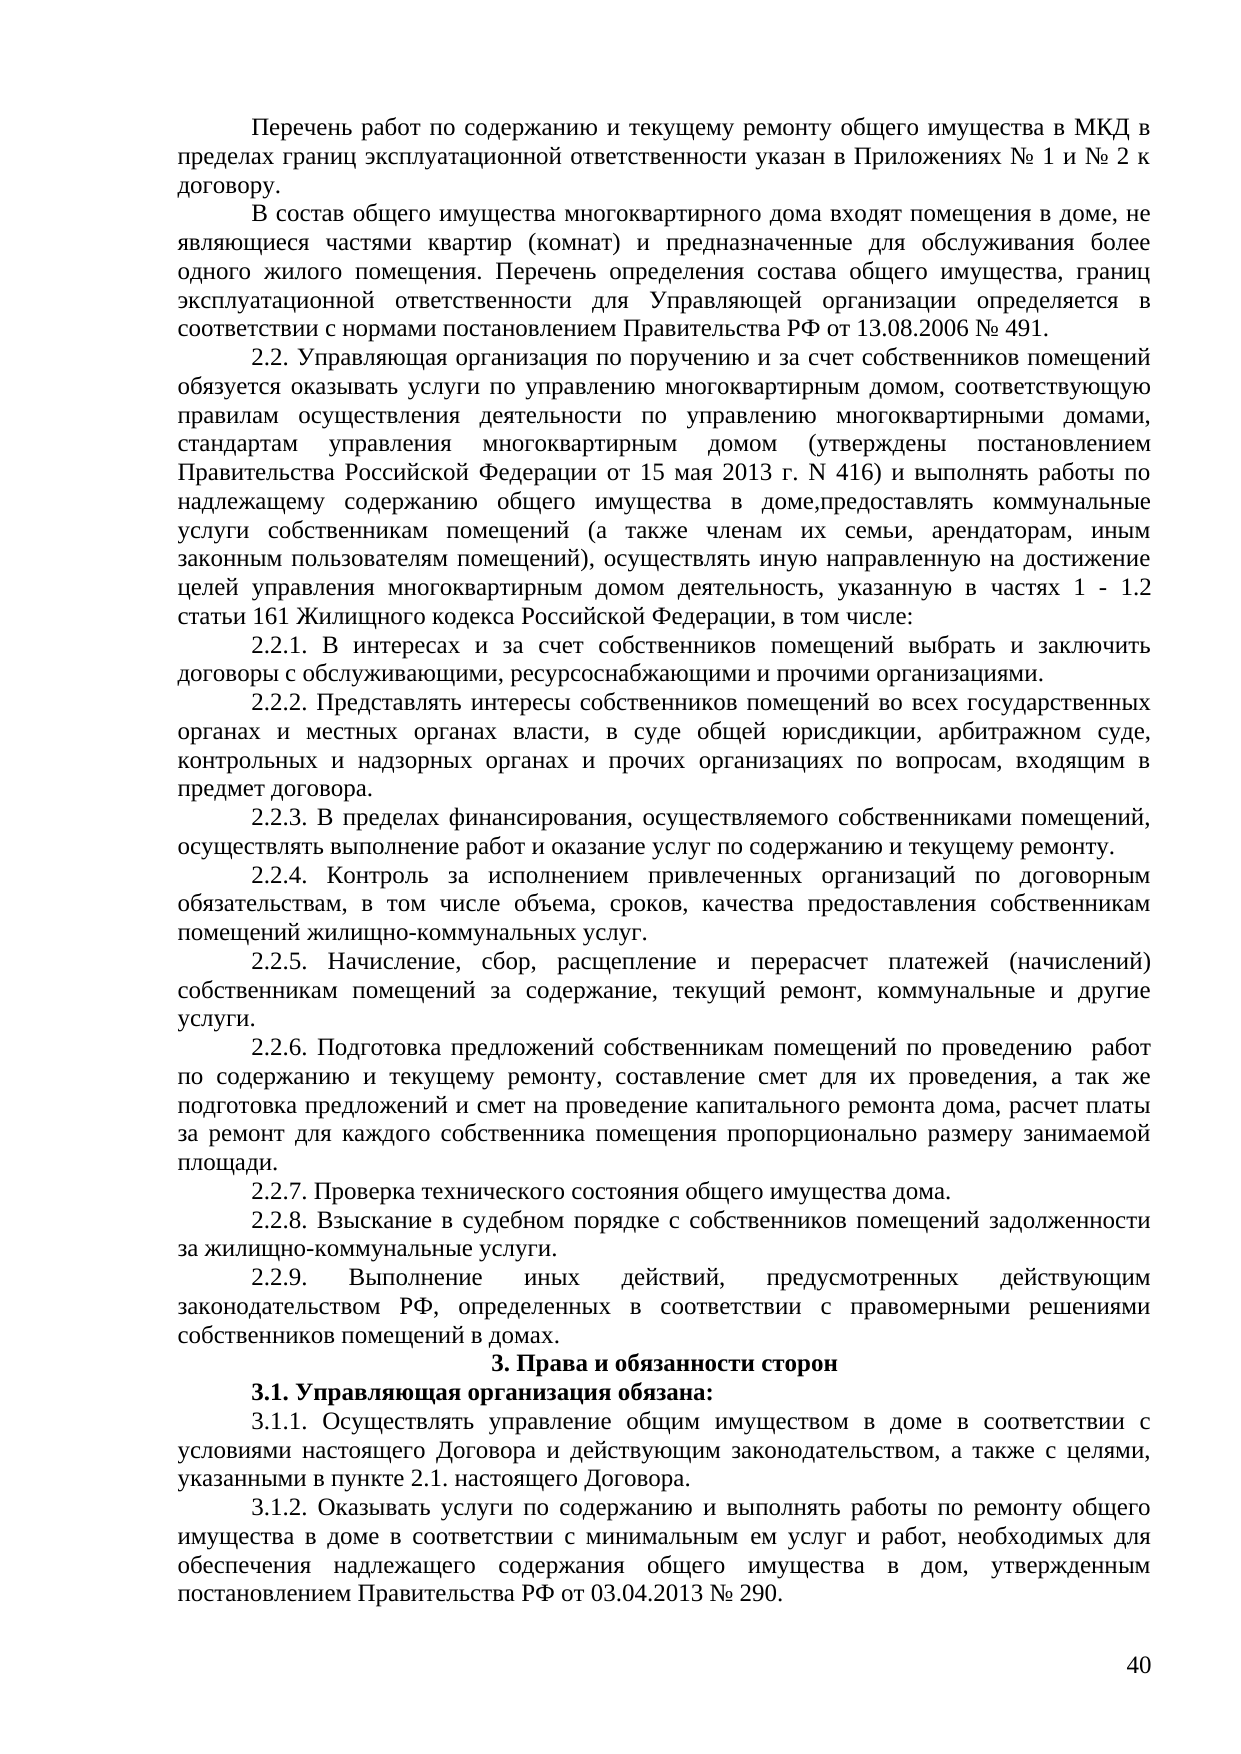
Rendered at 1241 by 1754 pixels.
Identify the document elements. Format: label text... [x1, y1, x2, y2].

text В состав общего имущества многоквартирного дома входят помещения в доме, не являющиеся частями квартир (комнат) и предназначенные для обслуживания более одного жилого помещения. Перечень определения состава общего имущества, границ эксплуатационной ответственности для Управляющей организации определяется в соответствии с нормами постановлением Правительства РФ от 13.08.2006 № 491. [177, 198, 1152, 342]
text 2.2.5. Начисление, сбор, расщепление и перерасчет платежей (начислений) собственникам помещений за содержание, текущий ремонт, коммунальные и другие услуги. [177, 946, 1152, 1032]
text 2.2.9. Выполнение иных действий, предусмотренных действующим законодательством РФ, определенных в соответствии с правомерными решениями собственников помещений в домах. [177, 1262, 1152, 1348]
text 2.2.2. Представлять интересы собственников помещений во всех государственных органах и местных органах власти, в суде общей юрисдикции, арбитражном суде, контрольных и надзорных органах и прочих организациях по вопросам, входящим в предмет договора. [177, 687, 1152, 802]
text 2.2.1. В интересах и за счет собственников помещений выбрать и заключить договоры с обслуживающими, ресурсоснабжающими и прочими организациями. [177, 630, 1152, 687]
text 2.2.6. Подготовка предложений собственникам помещений по проведению работ по содержанию и текущему ремонту, составление смет для их проведения, а так же подготовка предложений и смет на проведение капитального ремонта дома, расчет платы за ремонт для каждого собственника помещения пропорционально размеру занимаемой площади. [177, 1032, 1152, 1176]
text 2.2. Управляющая организация по поручению и за счет собственников помещений обязуется оказывать услуги по управлению многоквартирным домом, соответствующую правилам осуществления деятельности по управлению многоквартирными домами, стандартам управления многоквартирным домом (утверждены постановлением Правительства Российской Федерации от 15 мая 2013 г. N 416) и выполнять работы по надлежащему содержанию общего имущества в доме,предоставлять коммунальные услуги собственникам помещений (а также членам их семьи, арендаторам, иным законным пользователям помещений), осуществлять иную направленную на достижение целей управления многоквартирным домом деятельность, указанную в частях 1 - 1.2 статьи 161 Жилищного кодекса Российской Федерации, в том числе: [177, 342, 1152, 630]
text Перечень работ по содержанию и текущему ремонту общего имущества в МКД в пределах границ эксплуатационной ответственности указан в Приложениях № 1 и № 2 к договору. [177, 112, 1152, 198]
text 3.1.2. Оказывать услуги по содержанию и выполнять работы по ремонту общего имущества в доме в соответствии с минимальным ем услуг и работ, необходимых для обеспечения надлежащего содержания общего имущества в дом, утвержденным постановлением Правительства РФ от 03.04.2013 № 290. [177, 1492, 1152, 1607]
text 2.2.3. В пределах финансирования, осуществляемого собственниками помещений, осуществлять выполнение работ и оказание услуг по содержанию и текущему ремонту. [177, 802, 1152, 860]
text 2.2.4. Контроль за исполнением привлеченных организаций по договорным обязательствам, в том числе объема, сроков, качества предоставления собственникам помещений жилищно-коммунальных услуг. [177, 860, 1152, 946]
text 3. Права и обязанности сторон [177, 1348, 1152, 1377]
text 3.1.1. Осуществлять управление общим имуществом в доме в соответствии с условиями настоящего Договора и действующим законодательством, а также с целями, указанными в пункте 2.1. настоящего Договора. [177, 1406, 1152, 1492]
text 3.1. Управляющая организация обязана: [177, 1377, 1152, 1406]
text 2.2.8. Взыскание в судебном порядке с собственников помещений задолженности за жилищно-коммунальные услуги. [177, 1205, 1152, 1262]
text 2.2.7. Проверка технического состояния общего имущества дома. [177, 1176, 1152, 1205]
